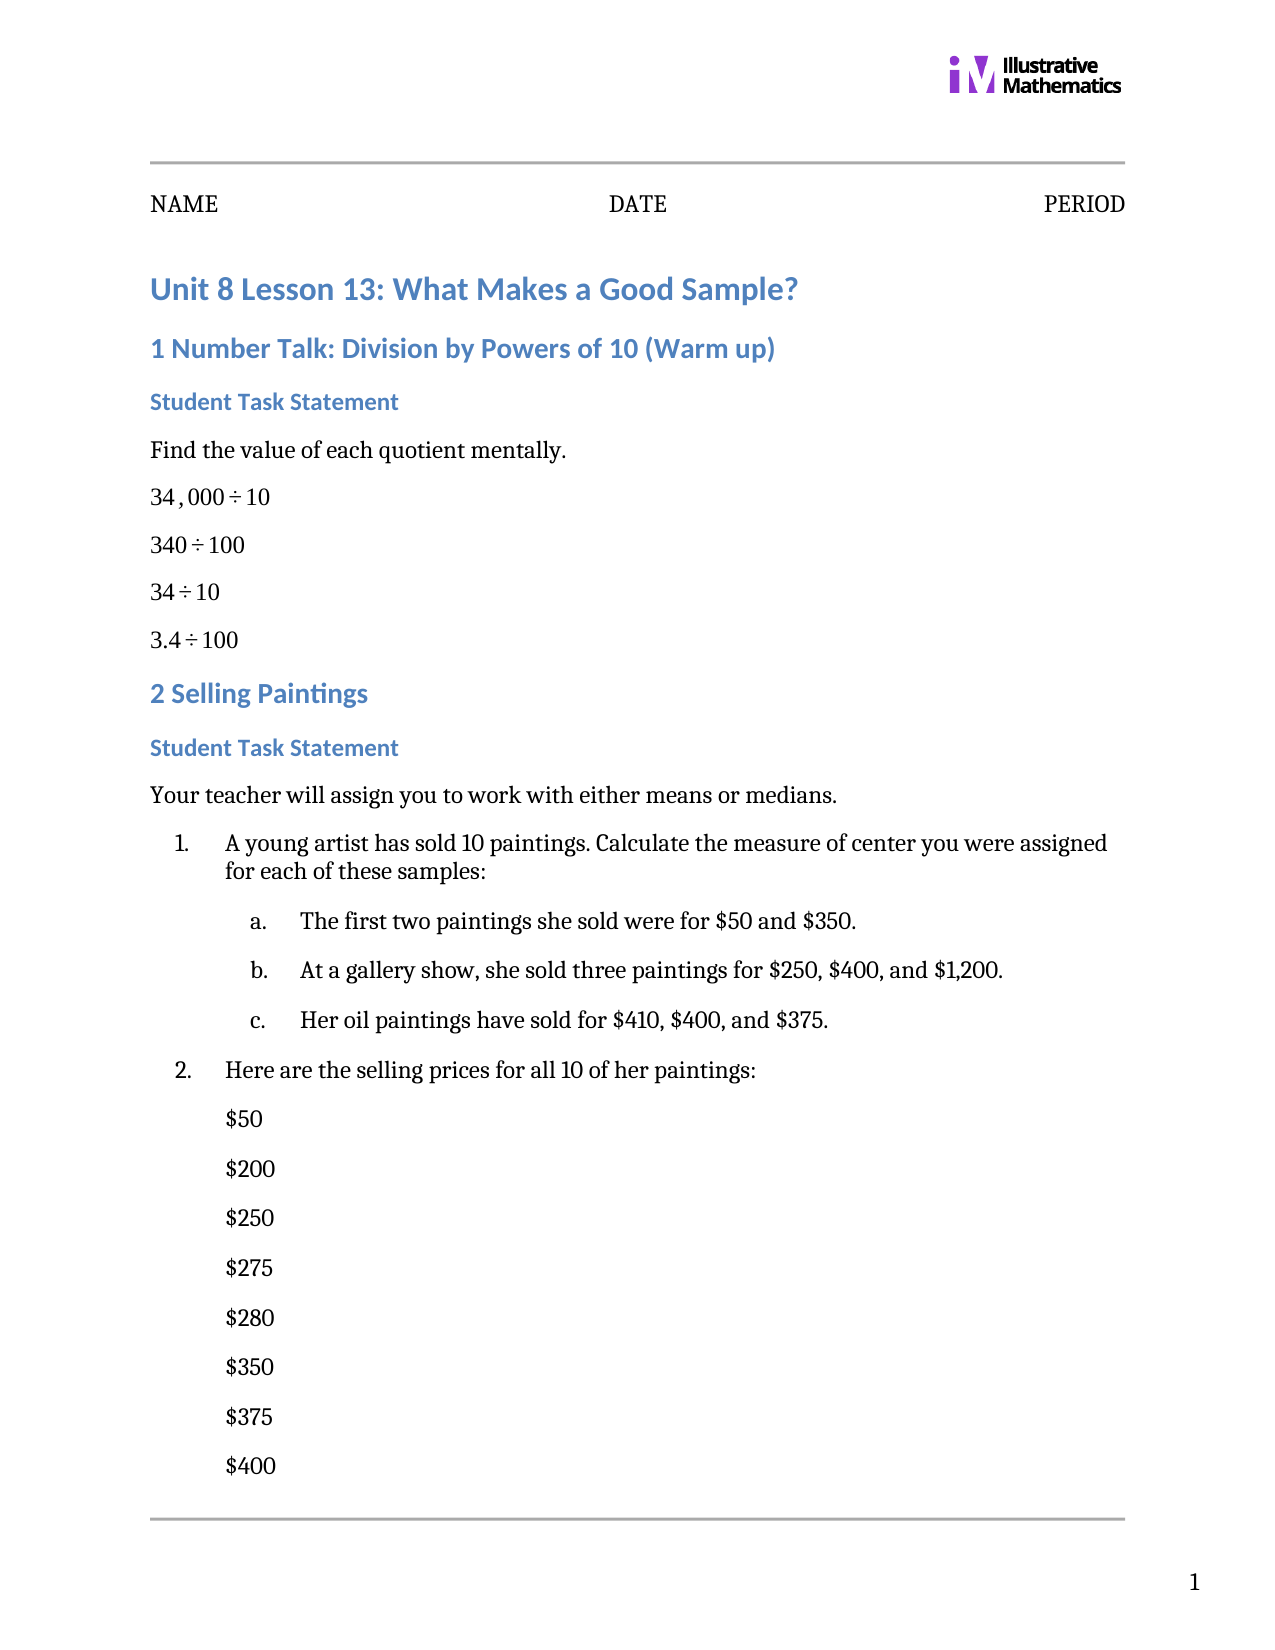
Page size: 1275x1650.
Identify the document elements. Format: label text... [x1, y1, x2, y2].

list $275 [175, 1254, 1125, 1283]
subtitle Student Task Statement [150, 386, 1125, 417]
list $200 [175, 1155, 1125, 1183]
text Find the value of each quotient mentally. [150, 436, 1125, 464]
list A young artist has sold 10 paintings. Calculate the measure of center you were assigned for each of these samples: [175, 828, 1125, 886]
list $280 [175, 1303, 1125, 1332]
list Her oil paintings have sold for $410, $400, and $375. [250, 1006, 1125, 1035]
list Here are the selling prices for all 10 of her paintings: [175, 1056, 1125, 1084]
list The first two paintings she sold were for $50 and $350. [250, 907, 1125, 936]
subtitle 2 Selling Paintings [150, 675, 1125, 711]
subtitle Unit 8 Lesson 13: What Makes a Good Sample? [150, 268, 1125, 309]
list $350 [175, 1353, 1125, 1382]
list $375 [175, 1403, 1125, 1431]
list At a gallery show, she sold three paintings for $250, $400, and $1,200. [250, 956, 1125, 985]
list $50 [175, 1105, 1125, 1134]
list $400 [175, 1452, 1125, 1481]
subtitle Student Task Statement [150, 732, 1125, 762]
picture [949, 55, 1121, 93]
text Your teacher will assign you to work with either means or medians. [150, 781, 1125, 810]
list $250 [175, 1204, 1125, 1233]
subtitle 1 Number Talk: Division by Powers of 10 (Warm up) [150, 330, 1125, 366]
